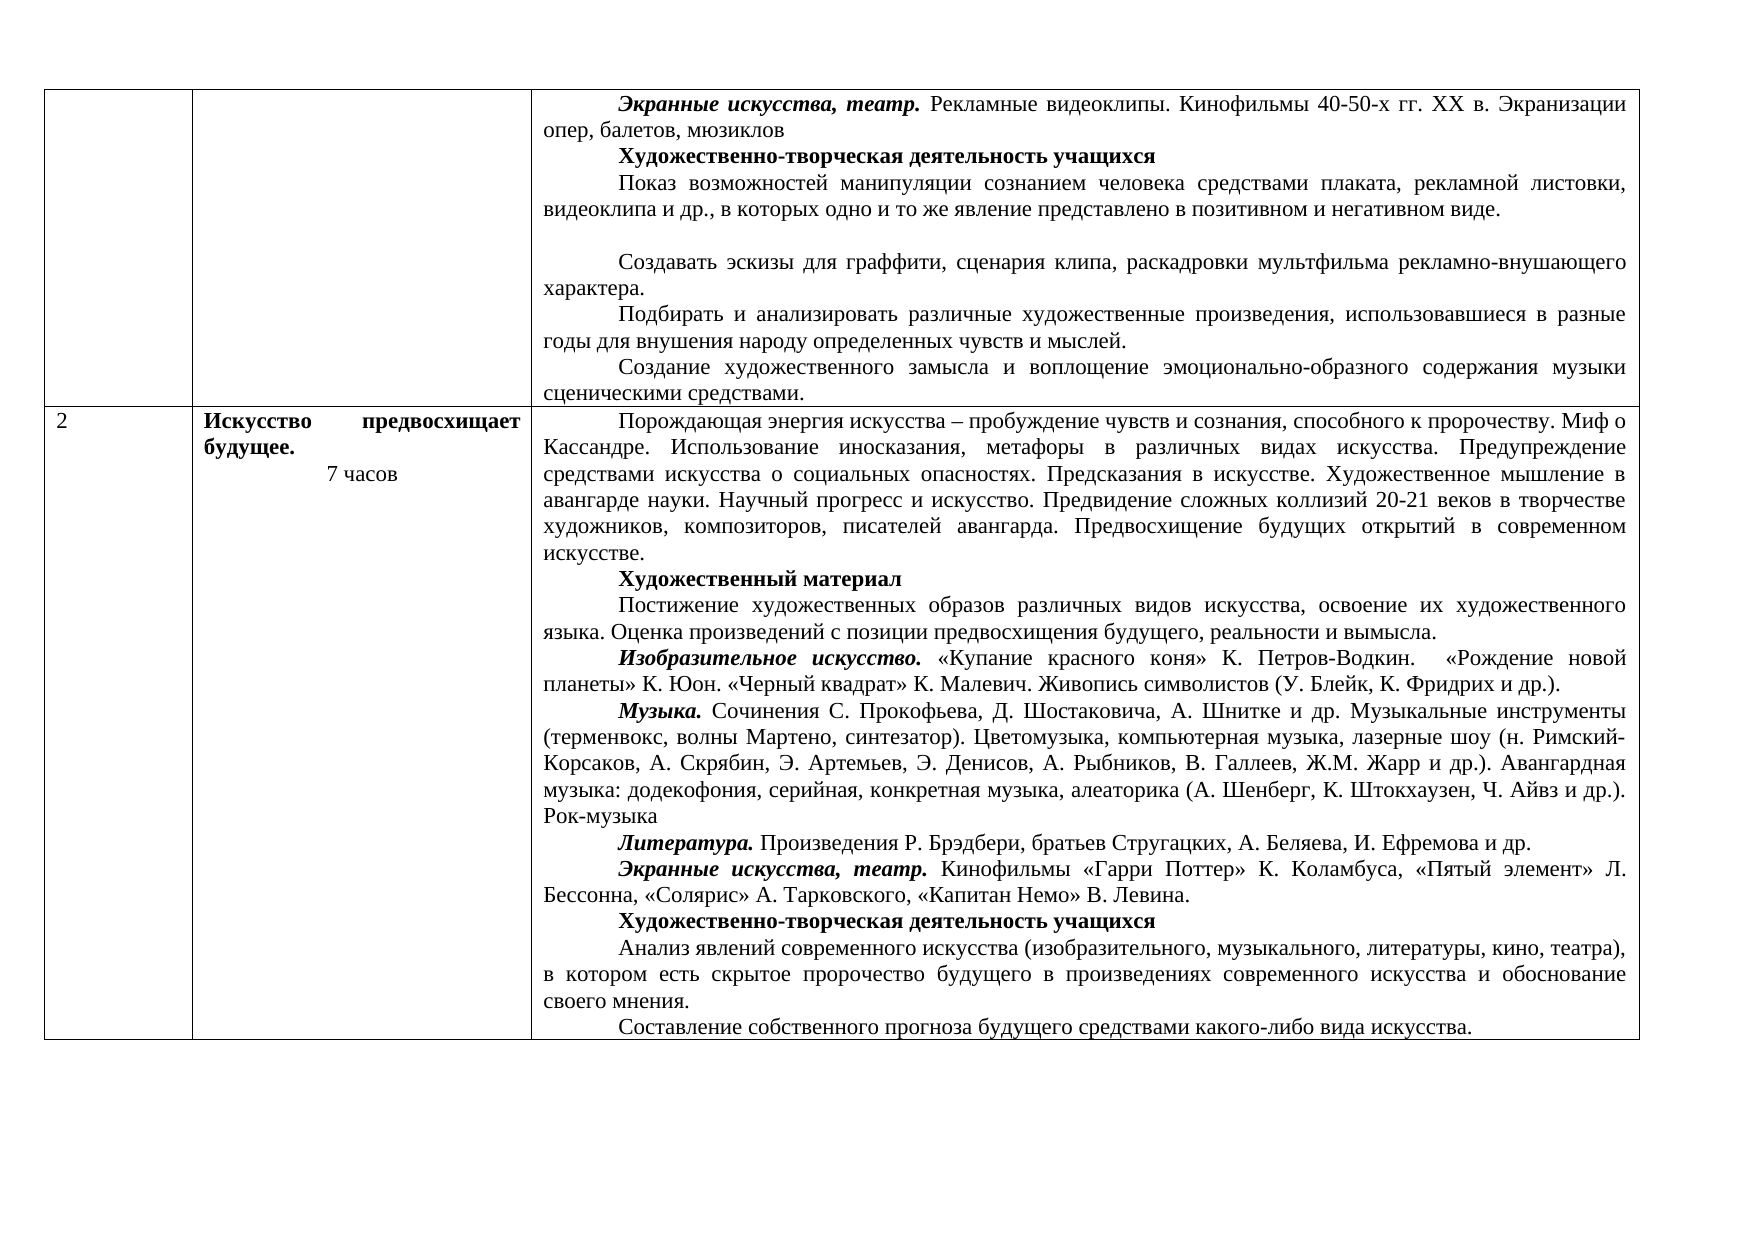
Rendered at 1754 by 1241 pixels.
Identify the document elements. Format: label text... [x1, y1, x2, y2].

table_cell 1 [45, 90, 192, 406]
table_cell 2 [45, 407, 192, 1039]
table_cell Искусство предвосхищает будущее. 7 часов [193, 407, 531, 1039]
table_cell Порождающая энергия искусства – пробуждение чувств и сознания, способного к пророчеству. Миф о Кассандре. Использование иносказания, метафоры в различных видах искусства. Предупреждение средствами искусства о социальных опасностях. Предсказания в искусстве. Художественное мышление в авангарде науки. Научный прогресс и искусство. Предвидение сложных коллизий 20-21 веков в творчестве художников, композиторов, писателей авангарда. Предвосхищение будущих открытий в современном искусстве. Художественный материал Постижение художественных образов различных видов искусства, освоение их художественного языка. Оценка произведений с позиции предвосхищения будущего, реальности и вымысла. Изобразительное искусство. «Купание красного коня» К. Петров-Водкин. «Рождение новой планеты» К. Юон. «Черный квадрат» К. Малевич. Живопись символистов (У. Блейк, К. Фридрих и др.). Музыка. Сочинения С. Прокофьева, Д. Шостаковича, А. Шнитке и др. Музыкальные инструменты (терменвокс, волны Мартено, синтезатор). Цветомузыка, компьютерная музыка, лазерные шоу (н. Римский-Корсаков, А. Скрябин, Э. Артемьев, Э. Денисов, А. Рыбников, В. Галлеев, Ж.М. Жарр и др.). Авангардная музыка: додекофония, серийная, конкретная музыка, алеаторика (А. Шенберг, К. Штокхаузен, Ч. Айвз и др.). Рок-музыка Литература. Произведения Р. Брэдбери, братьев Стругацких, А. Беляева, И. Ефремова и др. Экранные искусства, театр. Кинофильмы «Гарри Поттер» К. Коламбуса, «Пятый элемент» Л. Бессонна, «Солярис» А. Тарковского, «Капитан Немо» В. Левина. Художественно-творческая деятельность учащихся Анализ явлений современного искусства (изобразительного, музыкального, литературы, кино, театра), в котором есть скрытое пророчество будущего в произведениях современного искусства и обоснование своего мнения. Составление собственного прогноза будущего средствами какого-либо вида искусства. Создание компьютерного монтажа фрагментов музыкальных произведений (звукосочетаний) на тему «Музыка космоса». [532, 407, 1639, 1039]
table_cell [193, 90, 531, 406]
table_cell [532, 90, 1639, 406]
